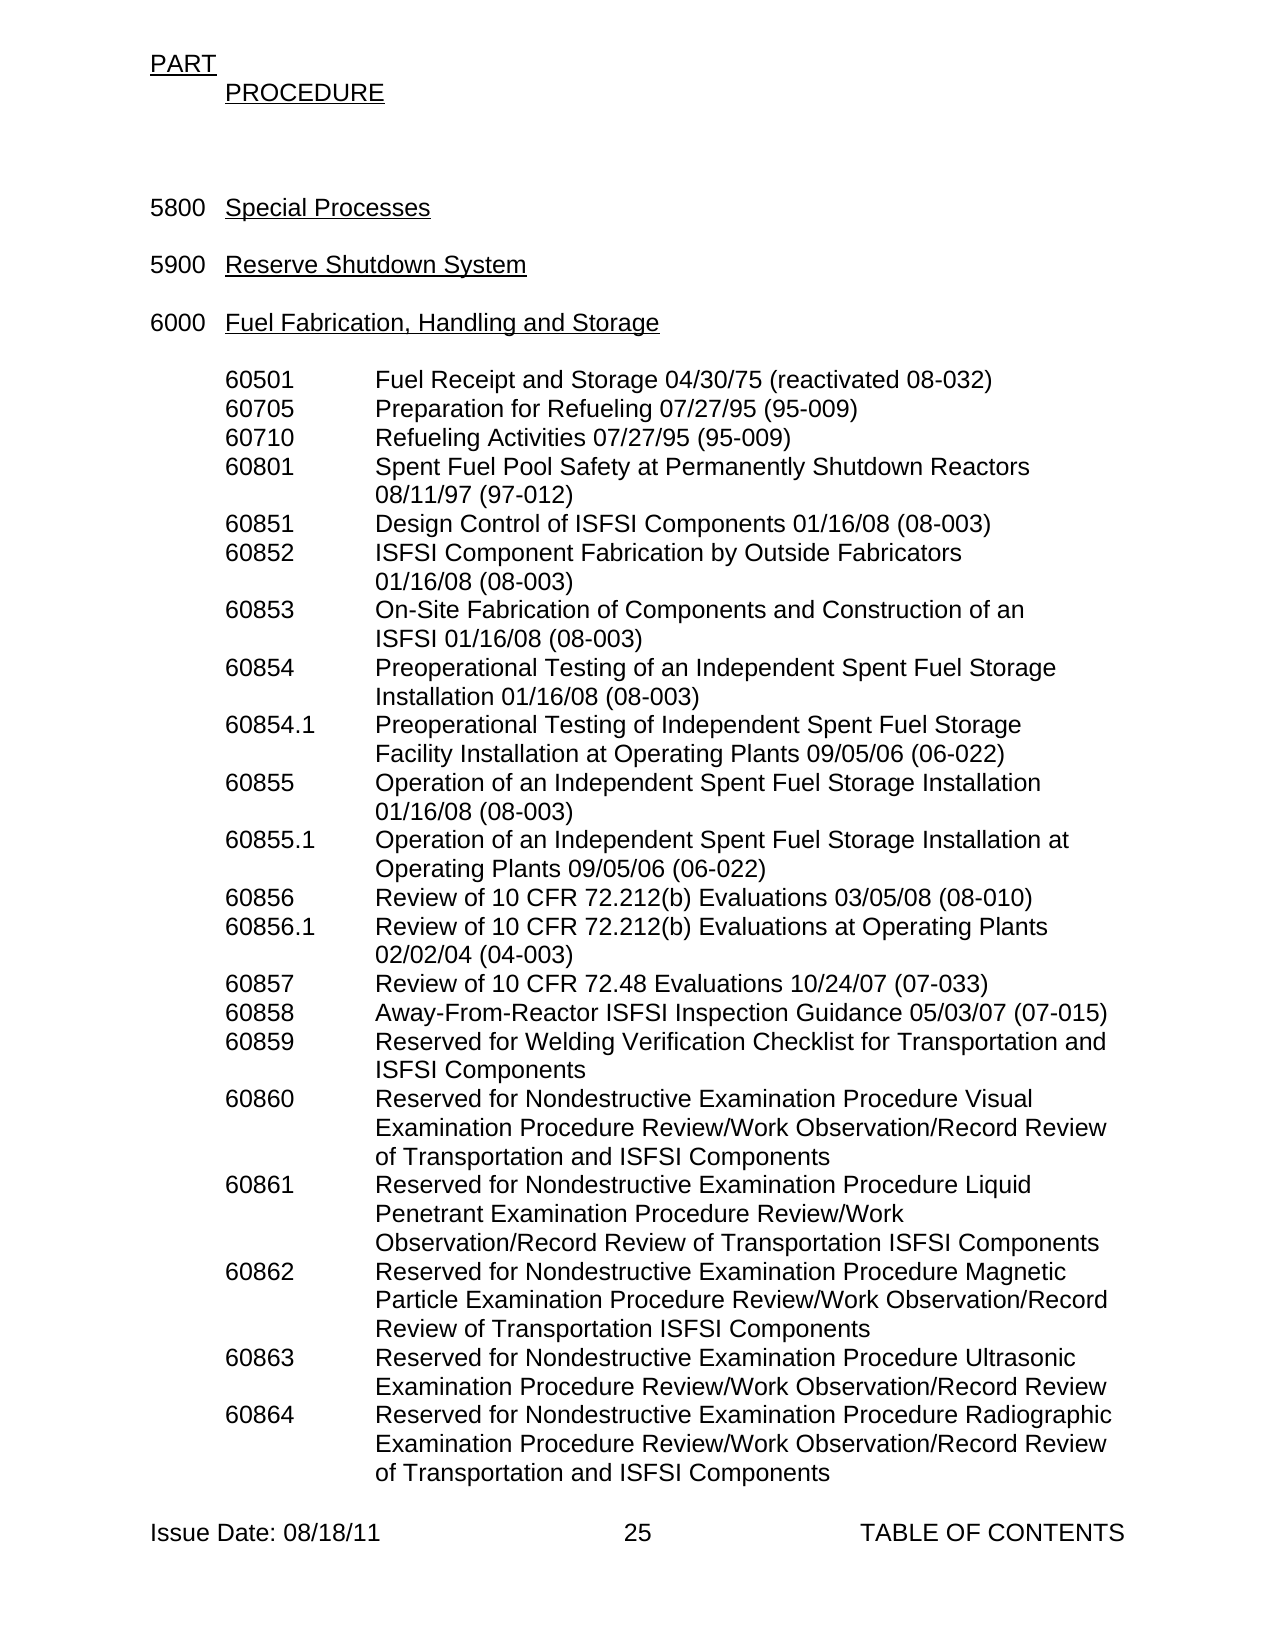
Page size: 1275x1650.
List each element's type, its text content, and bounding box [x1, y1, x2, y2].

text 60857 Review of 10 CFR 72.48 Evaluations 10/24/07 (07-033) [150, 969, 1125, 998]
text 60855 Operation of an Independent Spent Fuel Storage Installation 01/16/08 (08-003) [150, 768, 1125, 825]
text 01/16/08 (08-003) [150, 567, 1125, 595]
text Operating Plants 09/05/06 (06-022) [150, 854, 1125, 883]
text 60862 Reserved for Nondestructive Examination Procedure Magnetic Particle Examination Procedure Review/Work Observation/Record Review of Transportation ISFSI Components [150, 1257, 1125, 1343]
text 60856 Review of 10 CFR 72.212(b) Evaluations 03/05/08 (08-010) [150, 883, 1125, 912]
text 02/02/04 (04-003) [150, 940, 1125, 969]
text Facility Installation at Operating Plants 09/05/06 (06-022) [150, 739, 1125, 768]
text 6000 Fuel Fabrication, Handling and Storage [150, 308, 1125, 337]
text 60801 Spent Fuel Pool Safety at Permanently Shutdown Reactors [150, 452, 1125, 480]
text ISFSI 01/16/08 (08-003) [150, 624, 1125, 653]
text 60854 Preoperational Testing of an Independent Spent Fuel Storage Installation 01/16/08 (08-003) [150, 653, 1125, 710]
text 60854.1 Preoperational Testing of Independent Spent Fuel Storage [150, 710, 1125, 739]
text 60851 Design Control of ISFSI Components 01/16/08 (08-003) [150, 509, 1125, 538]
text 08/11/97 (97-012) [150, 480, 1125, 509]
text 60853 On-Site Fabrication of Components and Construction of an [150, 595, 1125, 624]
text 60856.1 Review of 10 CFR 72.212(b) Evaluations at Operating Plants [150, 912, 1125, 940]
text 60855.1 Operation of an Independent Spent Fuel Storage Installation at [150, 825, 1125, 854]
text 60501 Fuel Receipt and Storage 04/30/75 (reactivated 08-032) [150, 365, 1125, 394]
text 60860 Reserved for Nondestructive Examination Procedure Visual Examination Procedure Review/Work Observation/Record Review of Transportation and ISFSI Components [150, 1084, 1125, 1170]
text 60859 Reserved for Welding Verification Checklist for Transportation and ISFSI Components [150, 1027, 1125, 1084]
text 60858 Away-From-Reactor ISFSI Inspection Guidance 05/03/07 (07-015) [150, 998, 1125, 1027]
text 60861 Reserved for Nondestructive Examination Procedure Liquid Penetrant Examination Procedure Review/Work Observation/Record Review of Transportation ISFSI Components [150, 1170, 1125, 1257]
text 60852 ISFSI Component Fabrication by Outside Fabricators [150, 538, 1125, 567]
text 60863 Reserved for Nondestructive Examination Procedure Ultrasonic Examination Procedure Review/Work Observation/Record Review [150, 1343, 1125, 1400]
text 5800 Special Processes [150, 193, 1125, 222]
text 5900 Reserve Shutdown System [150, 250, 1125, 279]
text 60710 Refueling Activities 07/27/95 (95-009) [150, 423, 1125, 452]
text 60705 Preparation for Refueling 07/27/95 (95-009) [150, 394, 1125, 423]
text 60864 Reserved for Nondestructive Examination Procedure Radiographic Examination Procedure Review/Work Observation/Record Review of Transportation and ISFSI Components [150, 1400, 1125, 1487]
